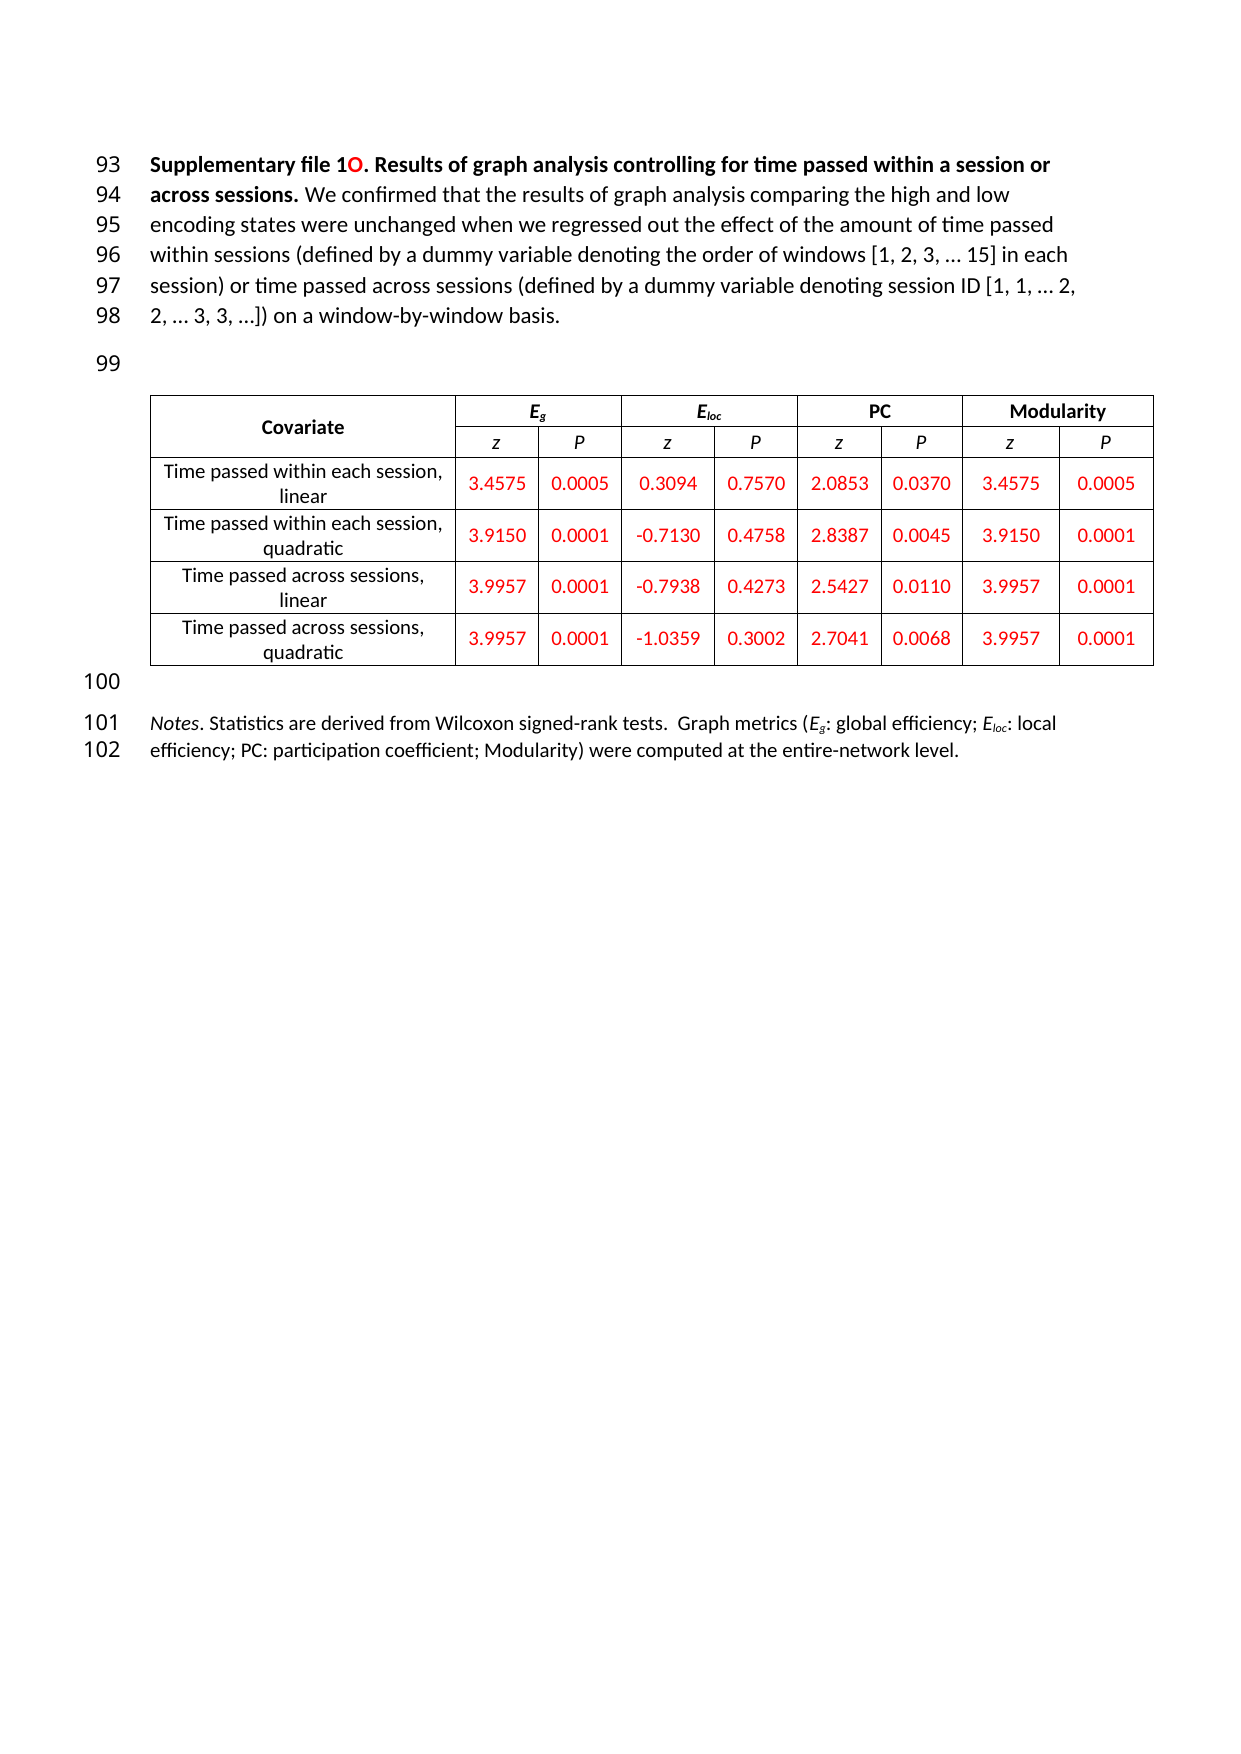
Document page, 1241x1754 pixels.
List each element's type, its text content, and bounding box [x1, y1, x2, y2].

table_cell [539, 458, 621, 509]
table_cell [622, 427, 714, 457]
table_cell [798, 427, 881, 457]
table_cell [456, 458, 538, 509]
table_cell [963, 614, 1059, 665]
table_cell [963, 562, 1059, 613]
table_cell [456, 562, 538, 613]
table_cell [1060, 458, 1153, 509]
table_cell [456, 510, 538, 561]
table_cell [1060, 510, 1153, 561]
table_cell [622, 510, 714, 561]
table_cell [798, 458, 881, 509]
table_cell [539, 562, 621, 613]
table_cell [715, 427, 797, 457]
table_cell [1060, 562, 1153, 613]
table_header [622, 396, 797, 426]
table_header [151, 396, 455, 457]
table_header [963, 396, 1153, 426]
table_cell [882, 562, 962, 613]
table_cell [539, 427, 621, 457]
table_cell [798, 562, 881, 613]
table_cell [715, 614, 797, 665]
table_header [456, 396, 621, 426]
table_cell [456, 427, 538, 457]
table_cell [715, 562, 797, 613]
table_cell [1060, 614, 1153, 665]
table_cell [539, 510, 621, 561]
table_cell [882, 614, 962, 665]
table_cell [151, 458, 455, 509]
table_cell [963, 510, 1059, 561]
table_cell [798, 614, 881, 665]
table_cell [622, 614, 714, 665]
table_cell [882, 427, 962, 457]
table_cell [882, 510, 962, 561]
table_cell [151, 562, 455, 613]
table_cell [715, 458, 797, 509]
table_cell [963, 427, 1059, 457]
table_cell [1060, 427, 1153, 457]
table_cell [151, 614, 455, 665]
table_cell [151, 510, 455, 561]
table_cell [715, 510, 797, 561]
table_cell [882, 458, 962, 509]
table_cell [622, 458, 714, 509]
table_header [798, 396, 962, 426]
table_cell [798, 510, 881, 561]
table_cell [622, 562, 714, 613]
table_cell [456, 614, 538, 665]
text Notes. Statistics are derived from Wilcoxon signed-rank tests. Graph metrics (Eg: global efficiency; Eloc: local efficiency; PC: participation coefficient; Modularity) were computed at the entire-network level. [150, 710, 1090, 763]
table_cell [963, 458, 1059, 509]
text Notes. Statistics are derived from Wilcoxon signed-rank tests. Graph metrics (Eg: global efficiency; Eloc: local efficiency; PC: participation coefficient; Modularity) were computed at the entire-network level.Supplementary file 1O. Results of graph analysis controlling for time passed within a session or across sessions. We confirmed that the results of graph analysis comparing the high and low encoding states were unchanged when we regressed out the effect of the amount of time passed within sessions (defined by a dummy variable denoting the order of windows [1, 2, 3, … 15] in each session) or time passed across sessions (defined by a dummy variable denoting session ID [1, 1, … 2, 2, … 3, 3, …]) on a window-by-window basis. [150, 150, 1090, 329]
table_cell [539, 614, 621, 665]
